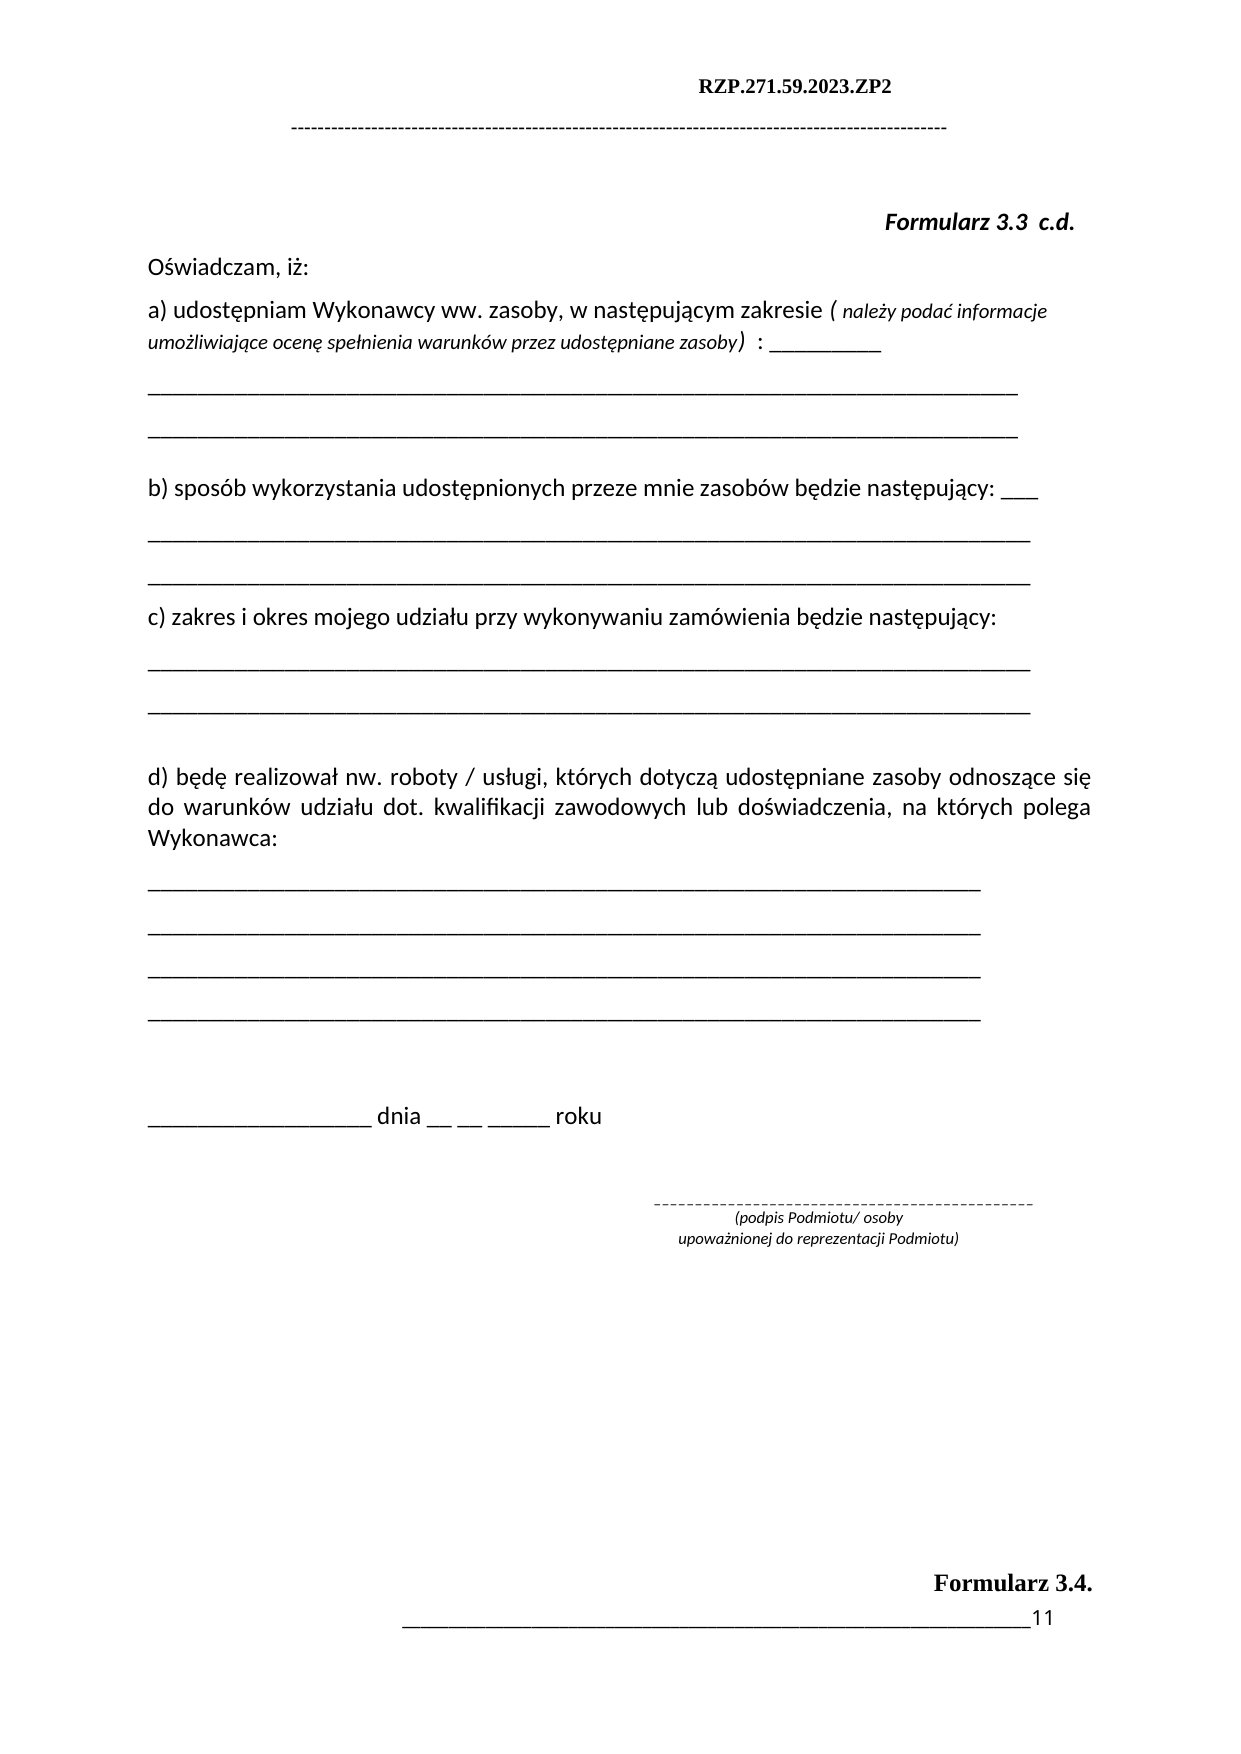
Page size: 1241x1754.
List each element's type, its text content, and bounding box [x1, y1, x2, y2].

text _______________________________________________________________________ [148, 644, 1092, 674]
text c) zakres i okres mojego udziału przy wykonywaniu zamówienia będzie następujący: [148, 601, 1092, 632]
text b) sposób wykorzystania udostępnionych przeze mnie zasobów będzie następujący: ___ [148, 472, 1092, 502]
text d) będę realizował nw. roboty / usługi, których dotyczą udostępniane zasoby odnoszące się do warunków udziału dot. kwalifikacji zawodowych lub doświadczenia, na których polega Wykonawca: [148, 761, 1092, 852]
text (podpis Podmiotu/ osoby [546, 1208, 1092, 1228]
text ___________________________________________________________________ [148, 994, 1092, 1024]
text ______________________________________________________________________ [148, 368, 1092, 398]
text ___________________________________________________________________ [148, 908, 1092, 938]
text Formularz 3.4. [148, 1568, 1092, 1597]
text ______________________________________________ [546, 1187, 1144, 1208]
text ___________________________________________________________________ [148, 951, 1092, 981]
text _______________________________________________________________________ [148, 558, 1092, 588]
text a) udostępniam Wykonawcy ww. zasoby, w następującym zakresie ( należy podać informacje umożliwiające ocenę spełnienia warunków przez udostępniane zasoby) : _________ [148, 294, 1092, 355]
text ___________________________________________________________________ [148, 865, 1092, 895]
text Formularz 3.3 c.d. [738, 206, 1152, 236]
text Oświadczam, iż: [148, 251, 1092, 282]
text ______________________________________________________________________ [148, 411, 1092, 441]
text upoważnionej do reprezentacji Podmiotu) [546, 1228, 1092, 1248]
text _______________________________________________________________________ [148, 687, 1092, 718]
text _______________________________________________________________________ [148, 515, 1092, 546]
text __________________ dnia __ __ _____ roku [148, 1100, 1144, 1131]
